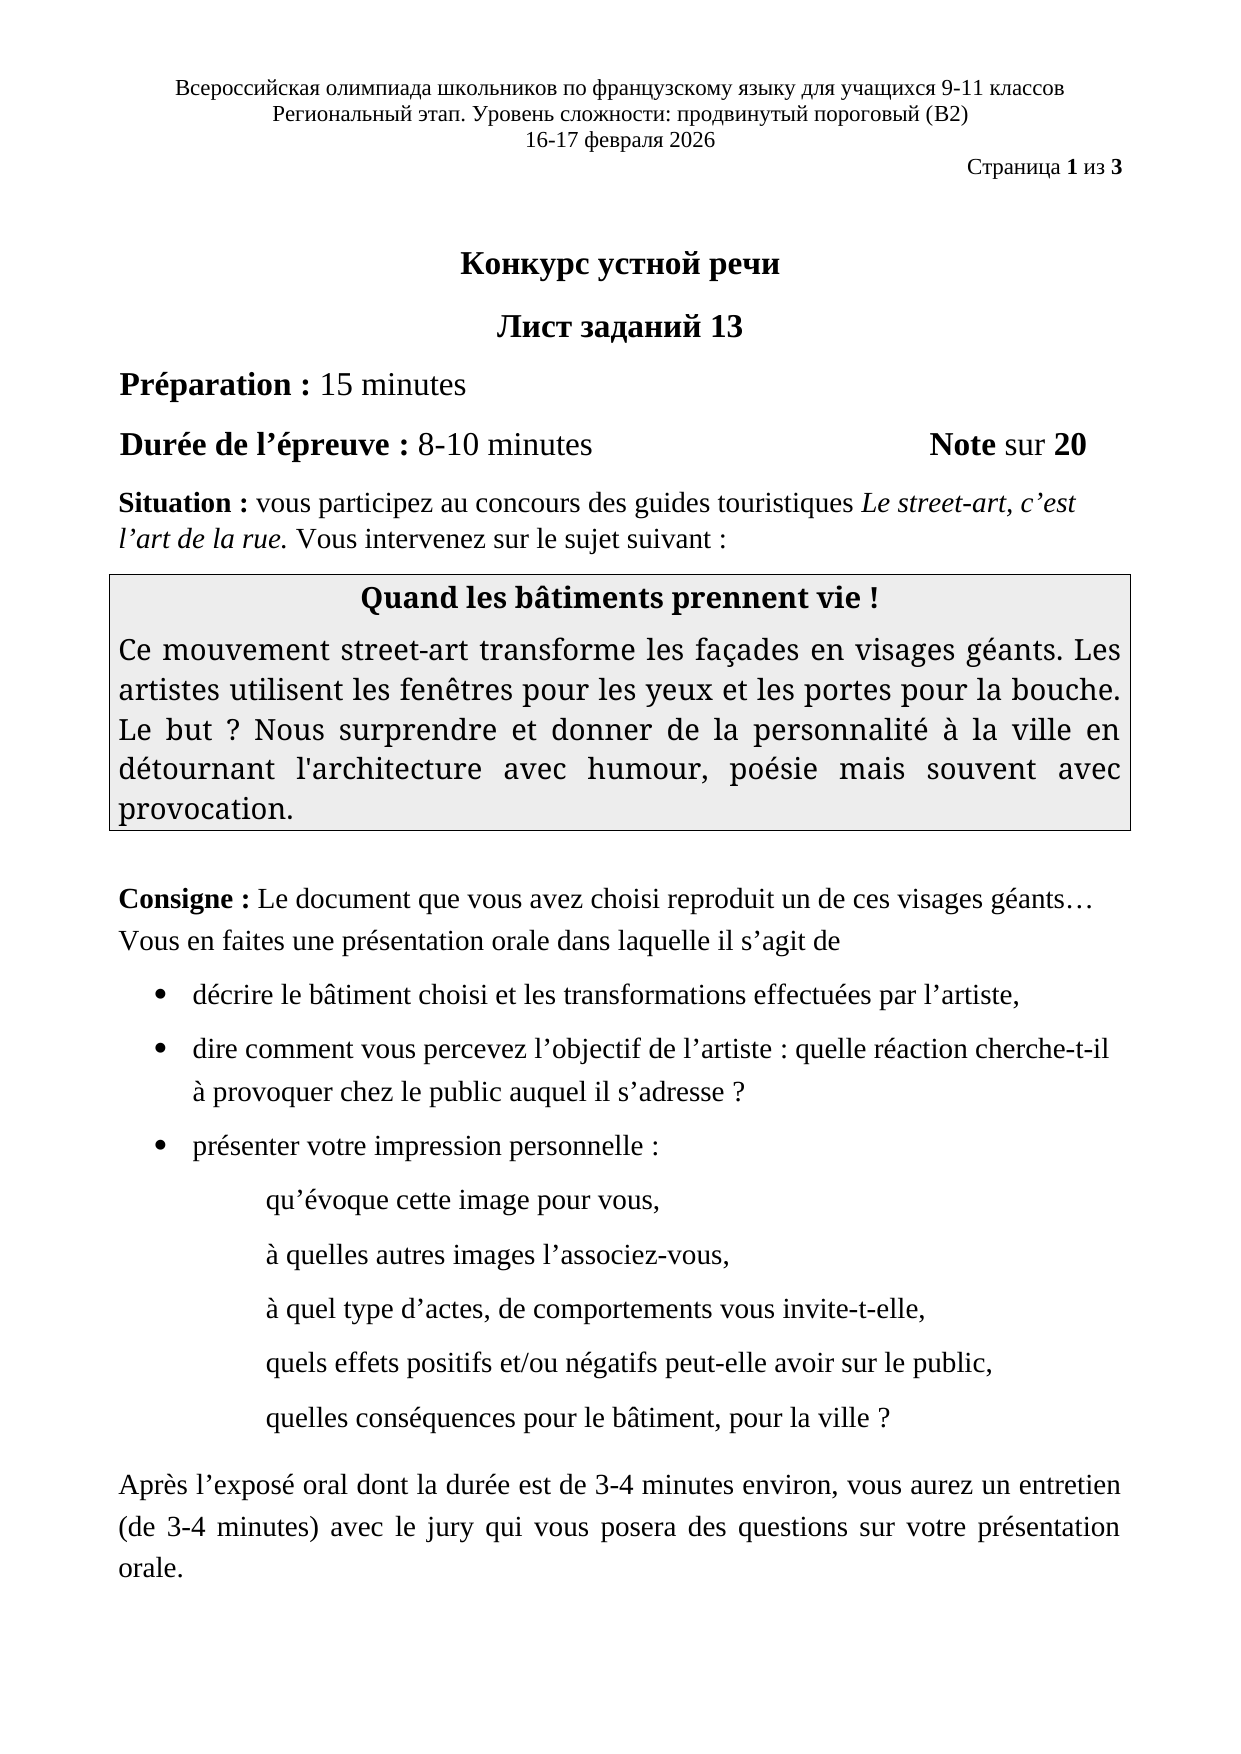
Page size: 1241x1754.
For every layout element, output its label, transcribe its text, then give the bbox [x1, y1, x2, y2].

text Ce mouvement street-art transforme les façades en visages géants. Les artistes utilisent les fenêtres pour les yeux et les portes pour la bouche. Le but ? Nous surprendre et donner de la personnalité à la ville en détournant l'architecture avec humour, poésie mais souvent avec provocation. [110, 626, 1130, 830]
list présenter votre impression personnelle : [155, 1128, 1122, 1162]
list quelles conséquences pour le bâtiment, pour la ville ? [266, 1400, 1122, 1433]
text Consigne : Le document que vous avez choisi reproduit un de ces visages géants… Vous en faites une présentation orale dans laquelle il s’agit de [118, 881, 1122, 956]
text Quand les bâtiments prennent vie ! [110, 575, 1130, 617]
text Situation : vous participez au concours des guides touristiques Le street-art, c’est l’art de la rue. Vous intervenez sur le sujet suivant : [118, 485, 1122, 555]
text Лист заданий 13 [118, 307, 1122, 345]
list quels effets positifs et/ou négatifs peut-elle avoir sur le public, [266, 1346, 1122, 1379]
list à quel type d’actes, de comportements vous invite-t-elle, [266, 1291, 1122, 1325]
text Конкурс устной речи [118, 243, 1122, 281]
text Durée de l’épreuve : 8-10 minutes Note sur 20 [119, 425, 1122, 463]
list à quelles autres images l’associez-vous, [266, 1237, 1122, 1270]
list décrire le bâtiment choisi et les transformations effectuées par l’artiste, [155, 977, 1122, 1011]
text Après l’exposé oral dont la durée est de 3-4 minutes environ, vous aurez un entretien (de 3-4 minutes) avec le jury qui vous posera des questions sur votre présentation orale. [118, 1467, 1122, 1584]
text Préparation : 15 minutes [119, 364, 1122, 403]
list dire comment vous percevez l’objectif de l’artiste : quelle réaction cherche-t-il à provoquer chez le public auquel il s’adresse ? [155, 1032, 1122, 1107]
list qu’évoque cette image pour vous, [266, 1182, 1122, 1216]
